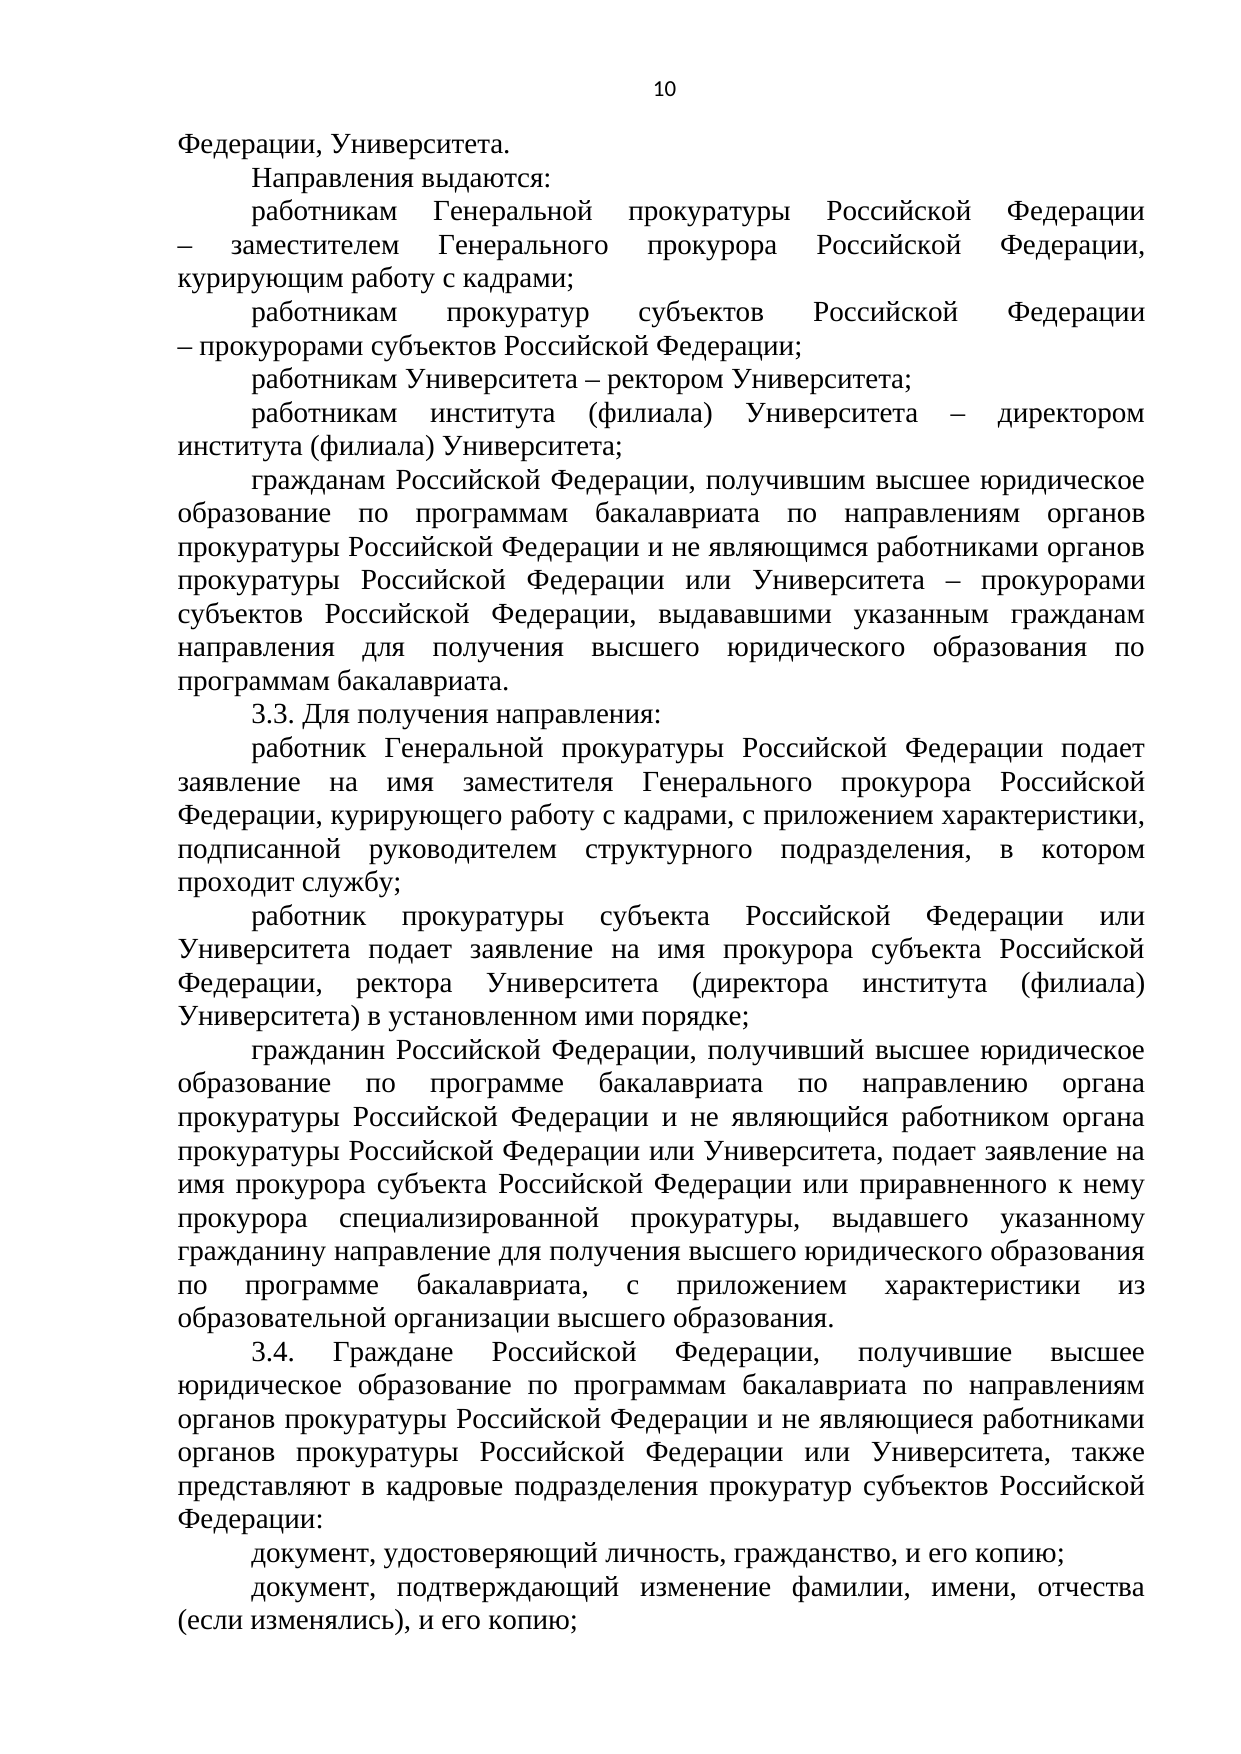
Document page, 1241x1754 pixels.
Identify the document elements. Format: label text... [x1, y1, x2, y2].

text работникам Университета – ректором Университета; [177, 361, 1146, 395]
text работникам прокуратур субъектов Российской Федерации – прокурорами субъектов Российской Федерации; [177, 294, 1146, 361]
text гражданин Российской Федерации, получивший высшее юридическое образование по программе бакалавриата по направлению органа прокуратуры Российской Федерации и не являющийся работником органа прокуратуры Российской Федерации или Университета, подает заявление на имя прокурора субъекта Российской Федерации или приравненного к нему прокурора специализированной прокуратуры, выдавшего указанному гражданину направление для получения высшего юридического образования по программе бакалавриата, с приложением характеристики из образовательной организации высшего образования. [177, 1032, 1146, 1334]
text документ, удостоверяющий личность, гражданство, и его копию; [177, 1535, 1146, 1569]
text 3.4. Граждане Российской Федерации, получившие высшее юридическое образование по программам бакалавриата по направлениям органов прокуратуры Российской Федерации и не являющиеся работниками органов прокуратуры Российской Федерации или Университета, также представляют в кадровые подразделения прокуратур субъектов Российской Федерации: [177, 1334, 1146, 1535]
text работник прокуратуры субъекта Российской Федерации или Университета подает заявление на имя прокурора субъекта Российской Федерации, ректора Университета (директора института (филиала) Университета) в установленном ими порядке; [177, 898, 1146, 1032]
text гражданам Российской Федерации, получившим высшее юридическое образование по программам бакалавриата по направлениям органов прокуратуры Российской Федерации и не являющимся работниками органов прокуратуры Российской Федерации или Университета – прокурорами субъектов Российской Федерации, выдававшими указанным гражданам направления для получения высшего юридического образования по программам бакалавриата. [177, 462, 1146, 697]
text работникам Генеральной прокуратуры Российской Федерации – заместителем Генерального прокурора Российской Федерации, курирующим работу с кадрами; [177, 193, 1146, 294]
text работникам института (филиала) Университета – директором института (филиала) Университета; [177, 395, 1146, 462]
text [177, 126, 1146, 160]
text работник Генеральной прокуратуры Российской Федерации подает заявление на имя заместителя Генерального прокурора Российской Федерации, курирующего работу с кадрами, с приложением характеристики, подписанной руководителем структурного подразделения, в котором проходит службу; [177, 730, 1146, 898]
text Направления выдаются: [177, 160, 1146, 193]
text 3.3. Для получения направления: [177, 697, 1146, 730]
text документ, подтверждающий изменение фамилии, имени, отчества (если изменялись), и его копию; [177, 1569, 1146, 1636]
